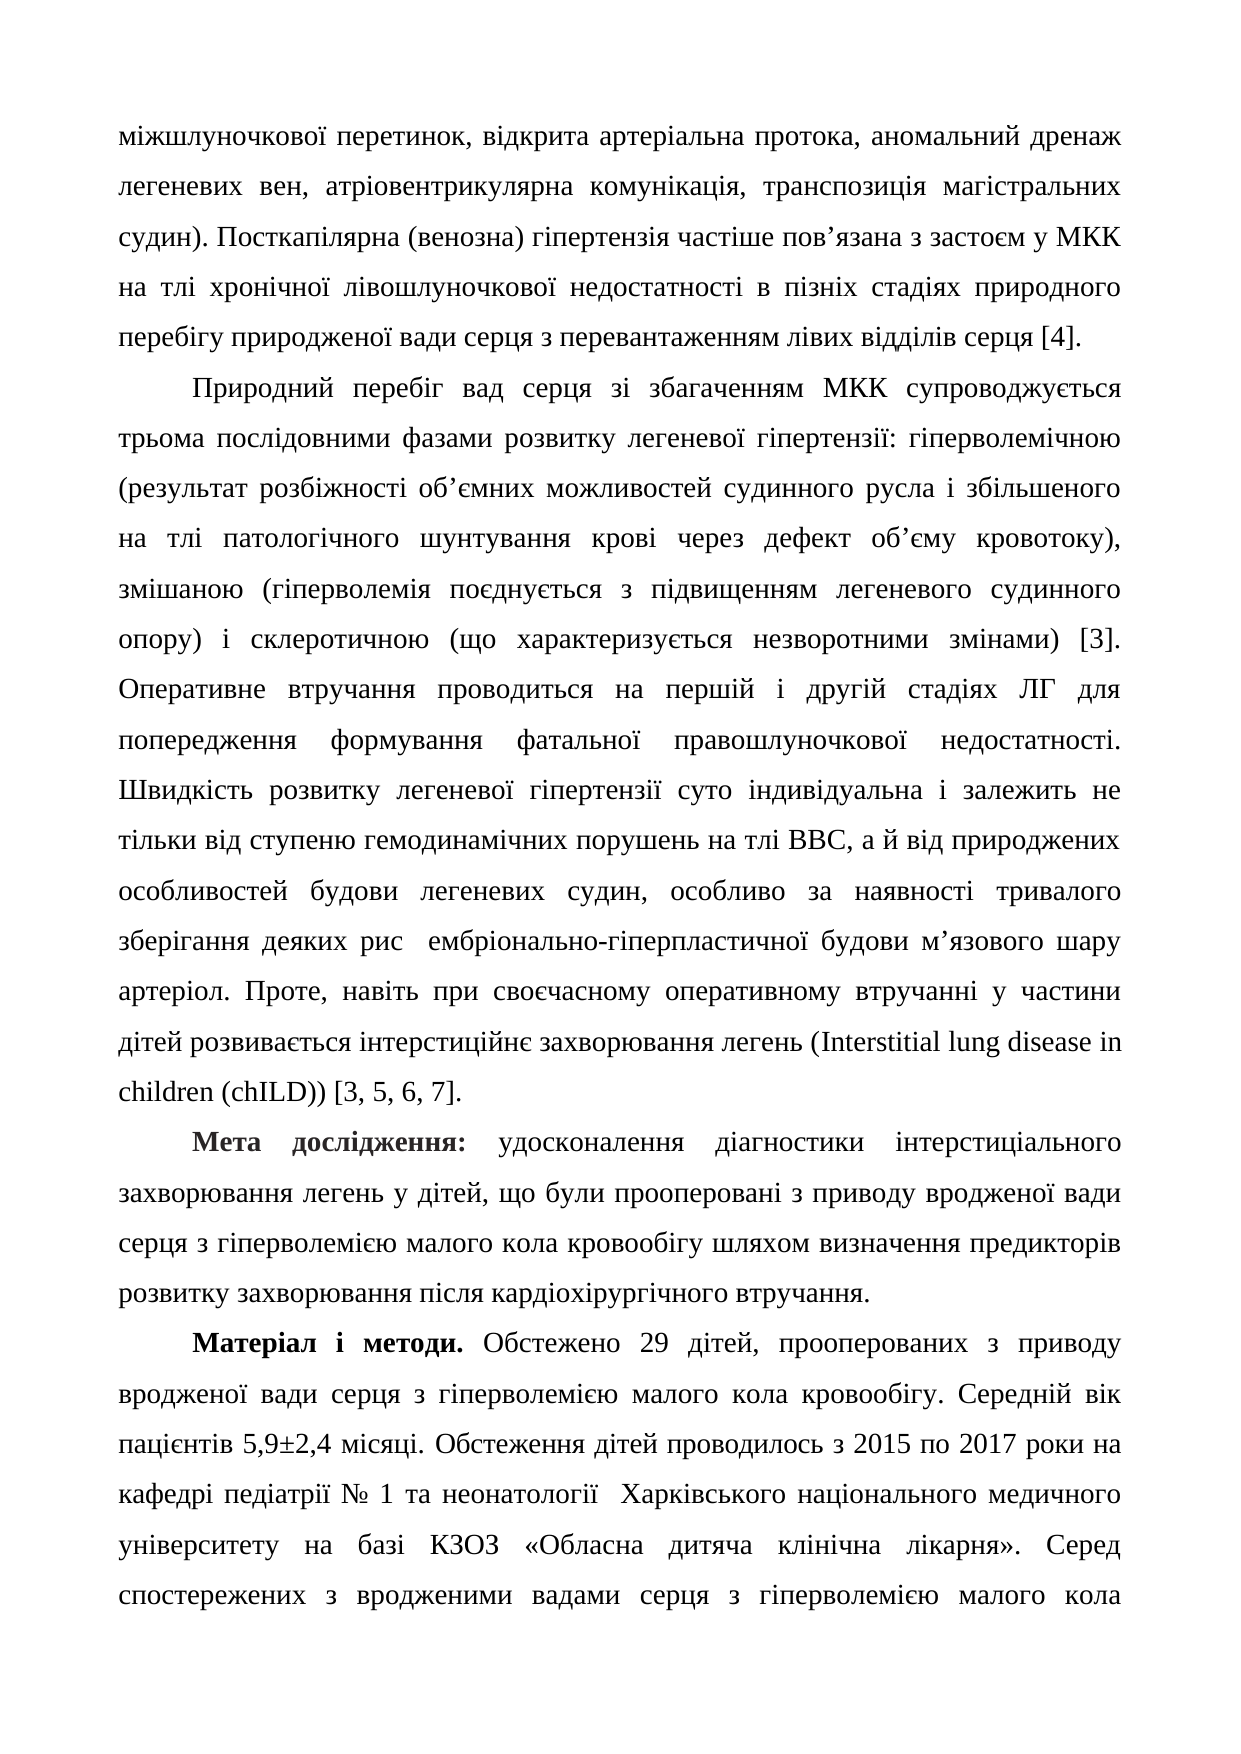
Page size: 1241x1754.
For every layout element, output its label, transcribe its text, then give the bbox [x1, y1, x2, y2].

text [118, 118, 1122, 353]
text Природний перебіг вад серця зі збагаченням МКК супроводжується трьома послідовними фазами розвитку легеневої гіпертензії: гіперволемічною (результат розбіжності об’ємних можливостей судинного русла і збільшеного на тлі патологічного шунтування крові через дефект об’єму кровотоку), змішаною (гіперволемія поєднується з підвищенням легеневого судинного опору) і склеротичною (що характеризується незворотними змінами) [3]. Оперативне втручання проводиться на першій і другій стадіях ЛГ для попередження формування фатальної правошлуночкової недостатності. Швидкість розвитку легеневої гіпертензії суто індивідуальна і залежить не тільки від ступеню гемодинамічних порушень на тлі ВВС, а й від природжених особливостей будови легеневих судин, особливо за наявності тривалого зберігання деяких рис ембріонально-гіперпластичної будови м’язового шару артеріол. Проте, навіть при своєчасному оперативному втручанні у частини дітей розвивається інтерстиційнє захворювання легень (Interstitial lung disease in children (chILD)) [3, 5, 6, 7]. [118, 370, 1122, 1108]
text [118, 1326, 1122, 1611]
text Мета дослідження: удосконалення діагностики інтерстиціального захворювання легень у дітей, що були прооперовані з приводу вродженої вади серця з гіперволемією малого кола кровообігу шляхом визначення предикторів розвитку захворювання після кардіохірургічного втручання. [118, 1124, 1122, 1309]
